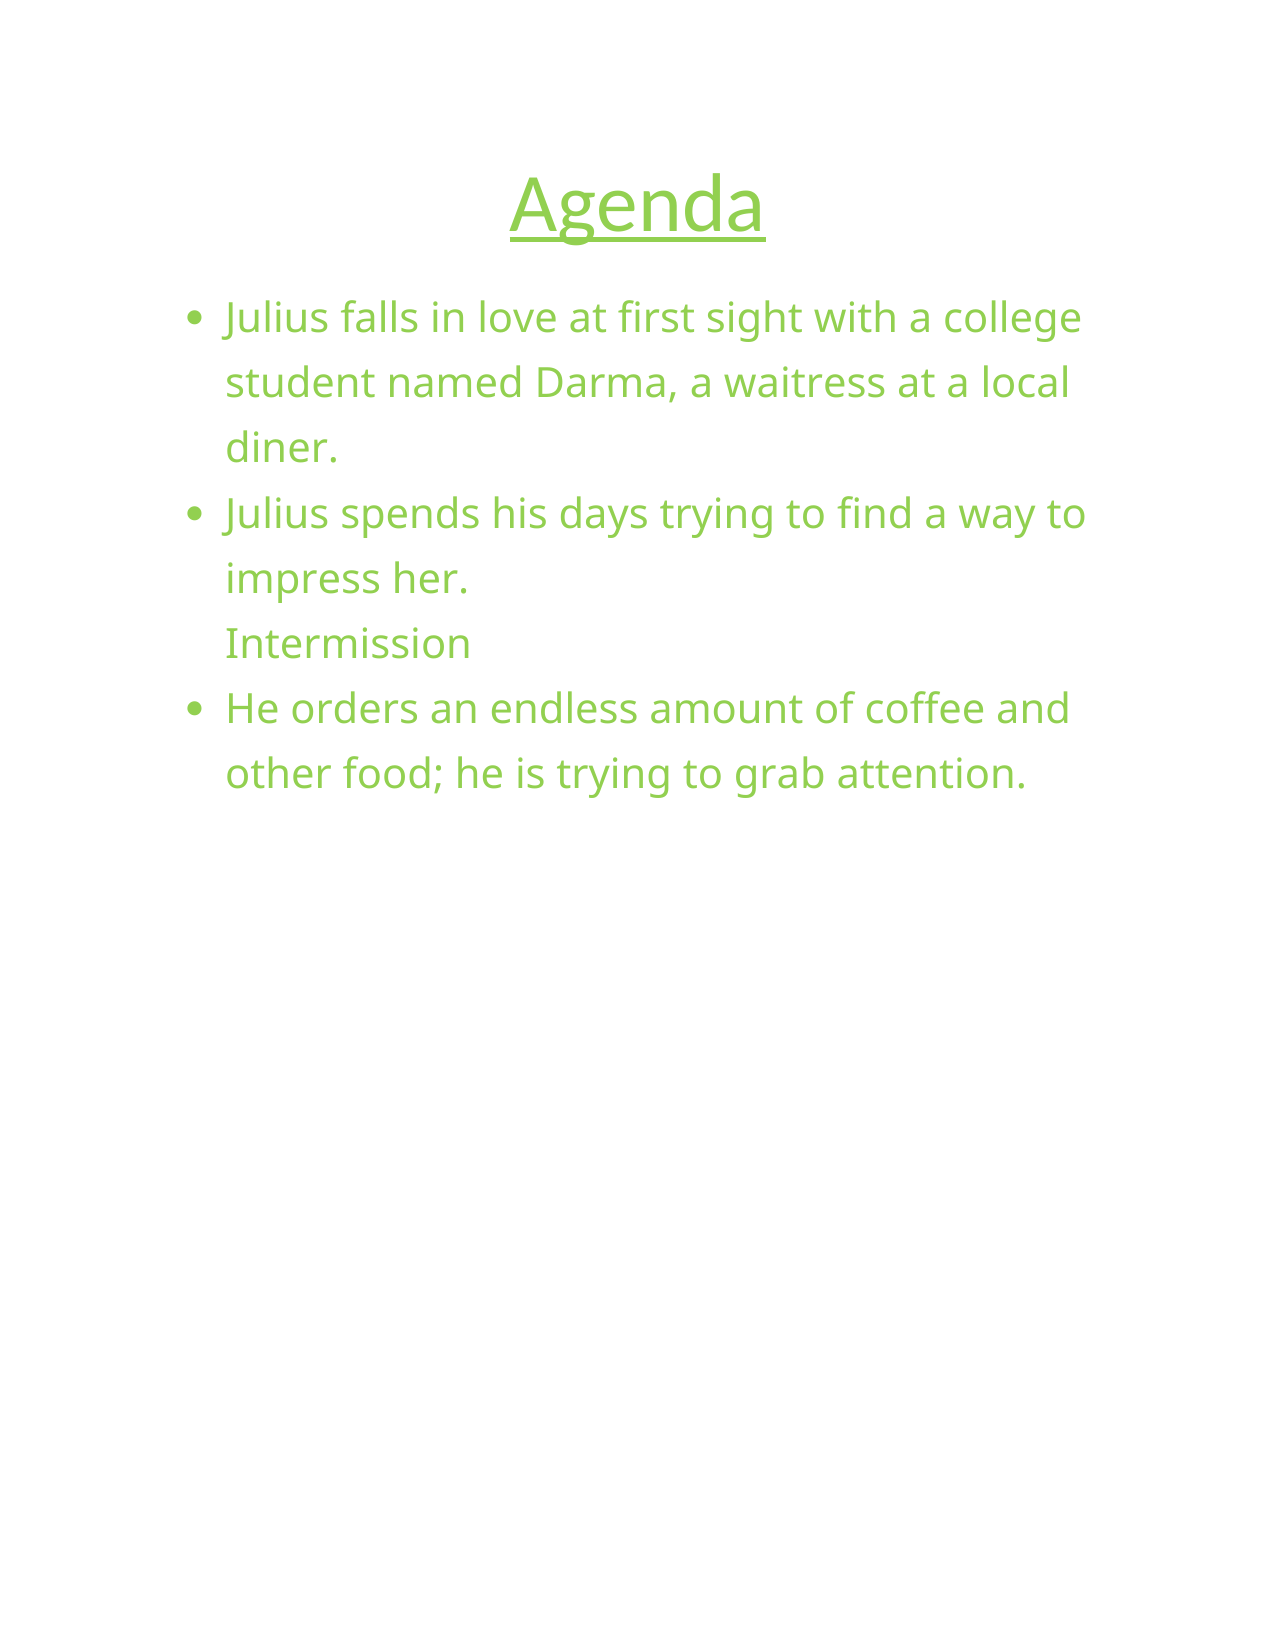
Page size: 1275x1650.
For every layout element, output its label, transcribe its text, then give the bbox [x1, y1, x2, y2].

text Agenda [150, 150, 1125, 252]
list Julius spends his days trying to find a way to impress her. [187, 483, 1125, 605]
list Intermission [225, 614, 1125, 671]
list He orders an endless amount of coffee and other food; he is trying to grab attention. [187, 679, 1125, 801]
list Julius falls in love at first sight with a college student named Darma, a waitress at a local diner. [187, 288, 1125, 475]
